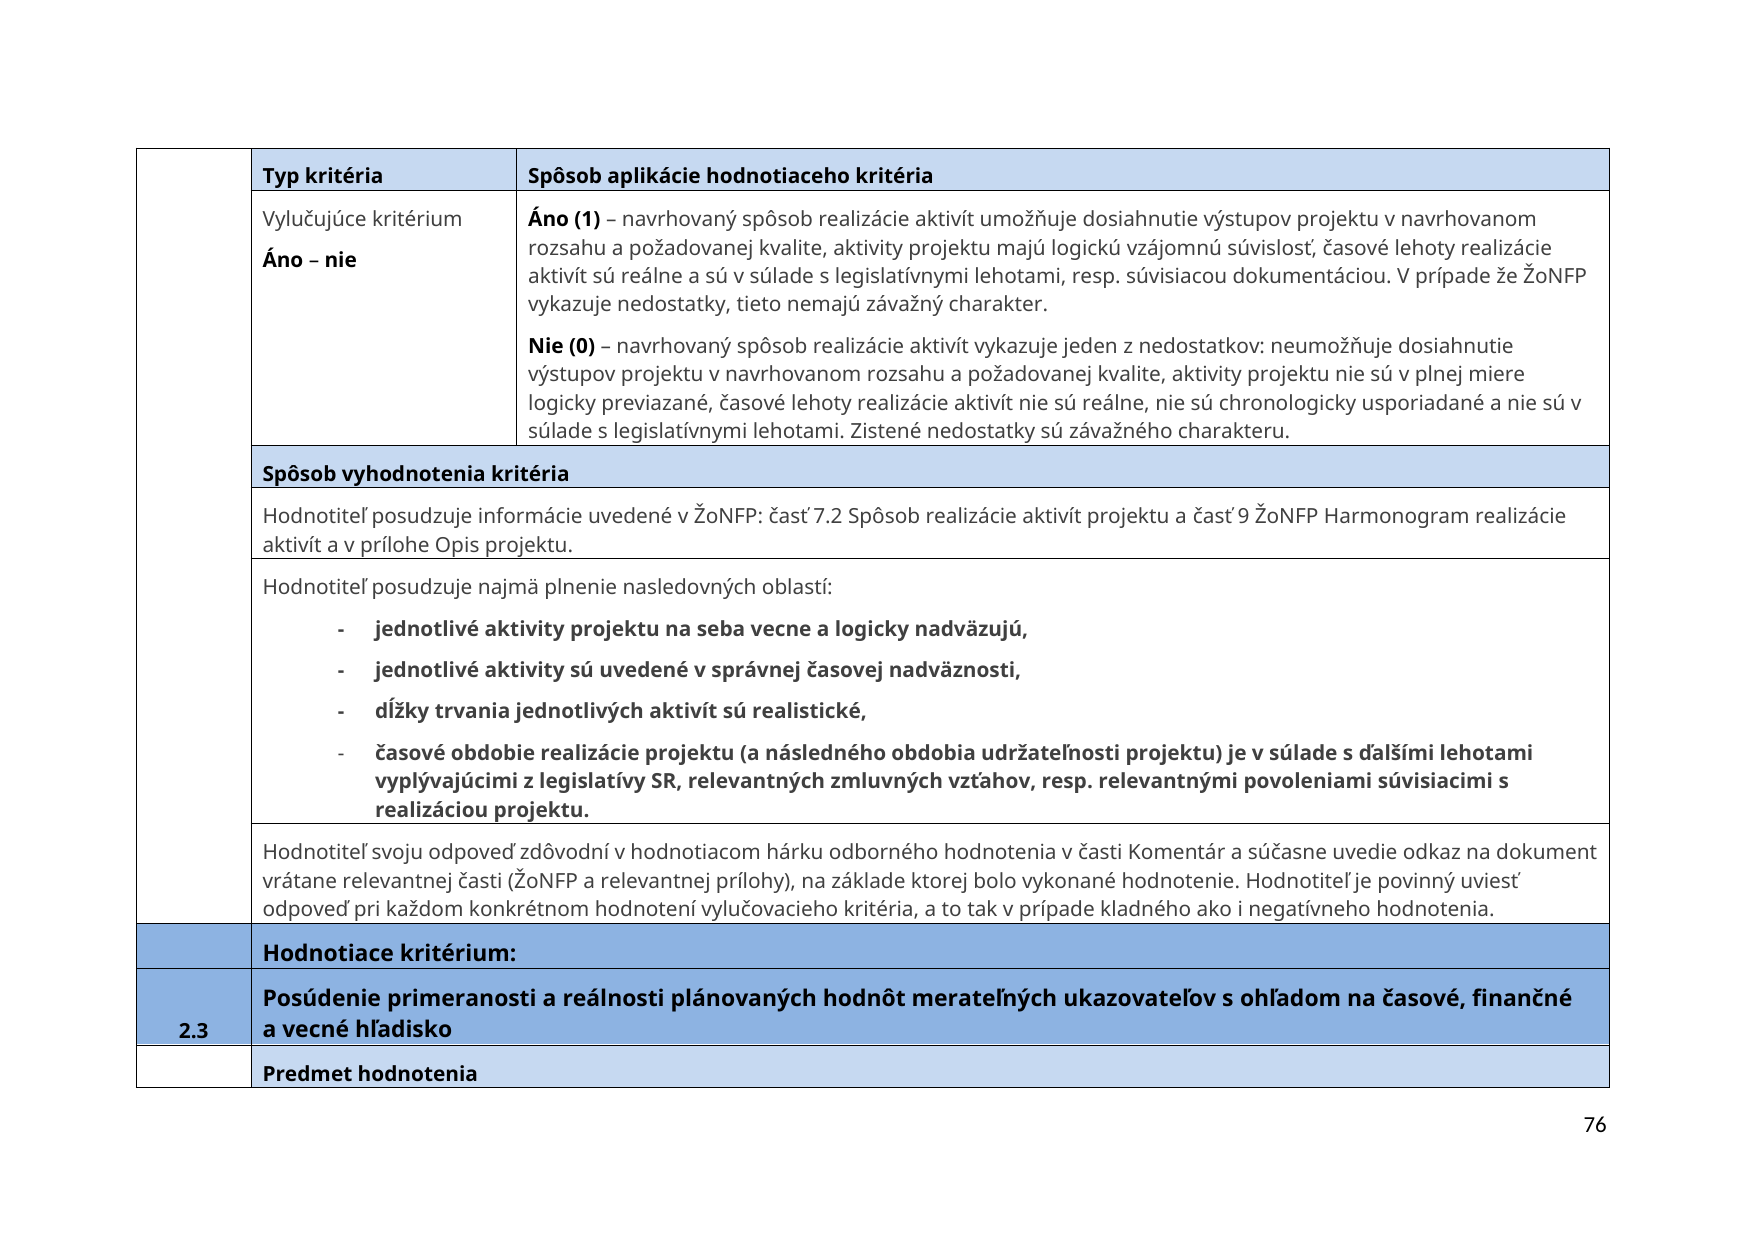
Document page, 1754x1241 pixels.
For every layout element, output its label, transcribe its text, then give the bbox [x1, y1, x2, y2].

table_cell Áno (1) – navrhovaný spôsob realizácie aktivít umožňuje dosiahnutie výstupov projektu v navrhovanom rozsahu a požadovanej kvalite, aktivity projektu majú logickú vzájomnú súvislosť, časové lehoty realizácie aktivít sú reálne a sú v súlade s legislatívnymi lehotami, resp. súvisiacou dokumentáciou. V prípade že ŽoNFP vykazuje nedostatky, tieto nemajú závažný charakter. Nie (0) – navrhovaný spôsob realizácie aktivít vykazuje jeden z nedostatkov: neumožňuje dosiahnutie výstupov projektu v navrhovanom rozsahu a požadovanej kvalite, aktivity projektu nie sú v plnej miere logicky previazané, časové lehoty realizácie aktivít nie sú reálne, nie sú chronologicky usporiadané a nie sú v súlade s legislatívnymi lehotami. Zistené nedostatky sú závažného charakteru. [517, 191, 1609, 445]
table_cell Hodnotiteľ posudzuje informácie uvedené v ŽoNFP: časť 7.2 Spôsob realizácie aktivít projektu a časť 9 ŽoNFP Harmonogram realizácie aktivít a v prílohe Opis projektu. [252, 488, 1609, 558]
table_cell [137, 1046, 251, 1087]
table_cell Hodnotiteľ svoju odpoveď zdôvodní v hodnotiacom hárku odborného hodnotenia v časti Komentár a súčasne uvedie odkaz na dokument vrátane relevantnej časti (ŽoNFP a relevantnej prílohy), na základe ktorej bolo vykonané hodnotenie. Hodnotiteľ je povinný uviesť odpoveď pri každom konkrétnom hodnotení vylučovacieho kritéria, a to tak v prípade kladného ako i negatívneho hodnotenia. [252, 824, 1609, 923]
table_cell Spôsob vyhodnotenia kritéria [252, 446, 1609, 487]
table_cell Hodnotiteľ posudzuje najmä plnenie nasledovných oblastí: jednotlivé aktivity projektu na seba vecne a logicky nadväzujú, jednotlivé aktivity sú uvedené v správnej časovej nadväznosti, dĺžky trvania jednotlivých aktivít sú realistické, časové obdobie realizácie projektu (a následného obdobia udržateľnosti projektu) je v súlade s ďalšími lehotami vyplývajúcimi z legislatívy SR, relevantných zmluvných vzťahov, resp. relevantnými povoleniami súvisiacimi s realizáciou projektu. [252, 559, 1609, 823]
table_cell [137, 924, 251, 968]
table_cell Hodnotiace kritérium: [252, 924, 1609, 968]
table_cell Spôsob aplikácie hodnotiaceho kritéria [517, 149, 1609, 190]
table_cell Posúdenie primeranosti a reálnosti plánovaných hodnôt merateľných ukazovateľov s ohľadom na časové, finančné a vecné hľadisko [252, 969, 1609, 1044]
table_cell Vylučujúce kritérium Áno – nie [252, 191, 516, 445]
table_cell 2.3 [137, 969, 251, 1044]
table_cell Typ kritéria [252, 149, 516, 190]
table_cell Predmet hodnotenia [252, 1046, 1609, 1087]
